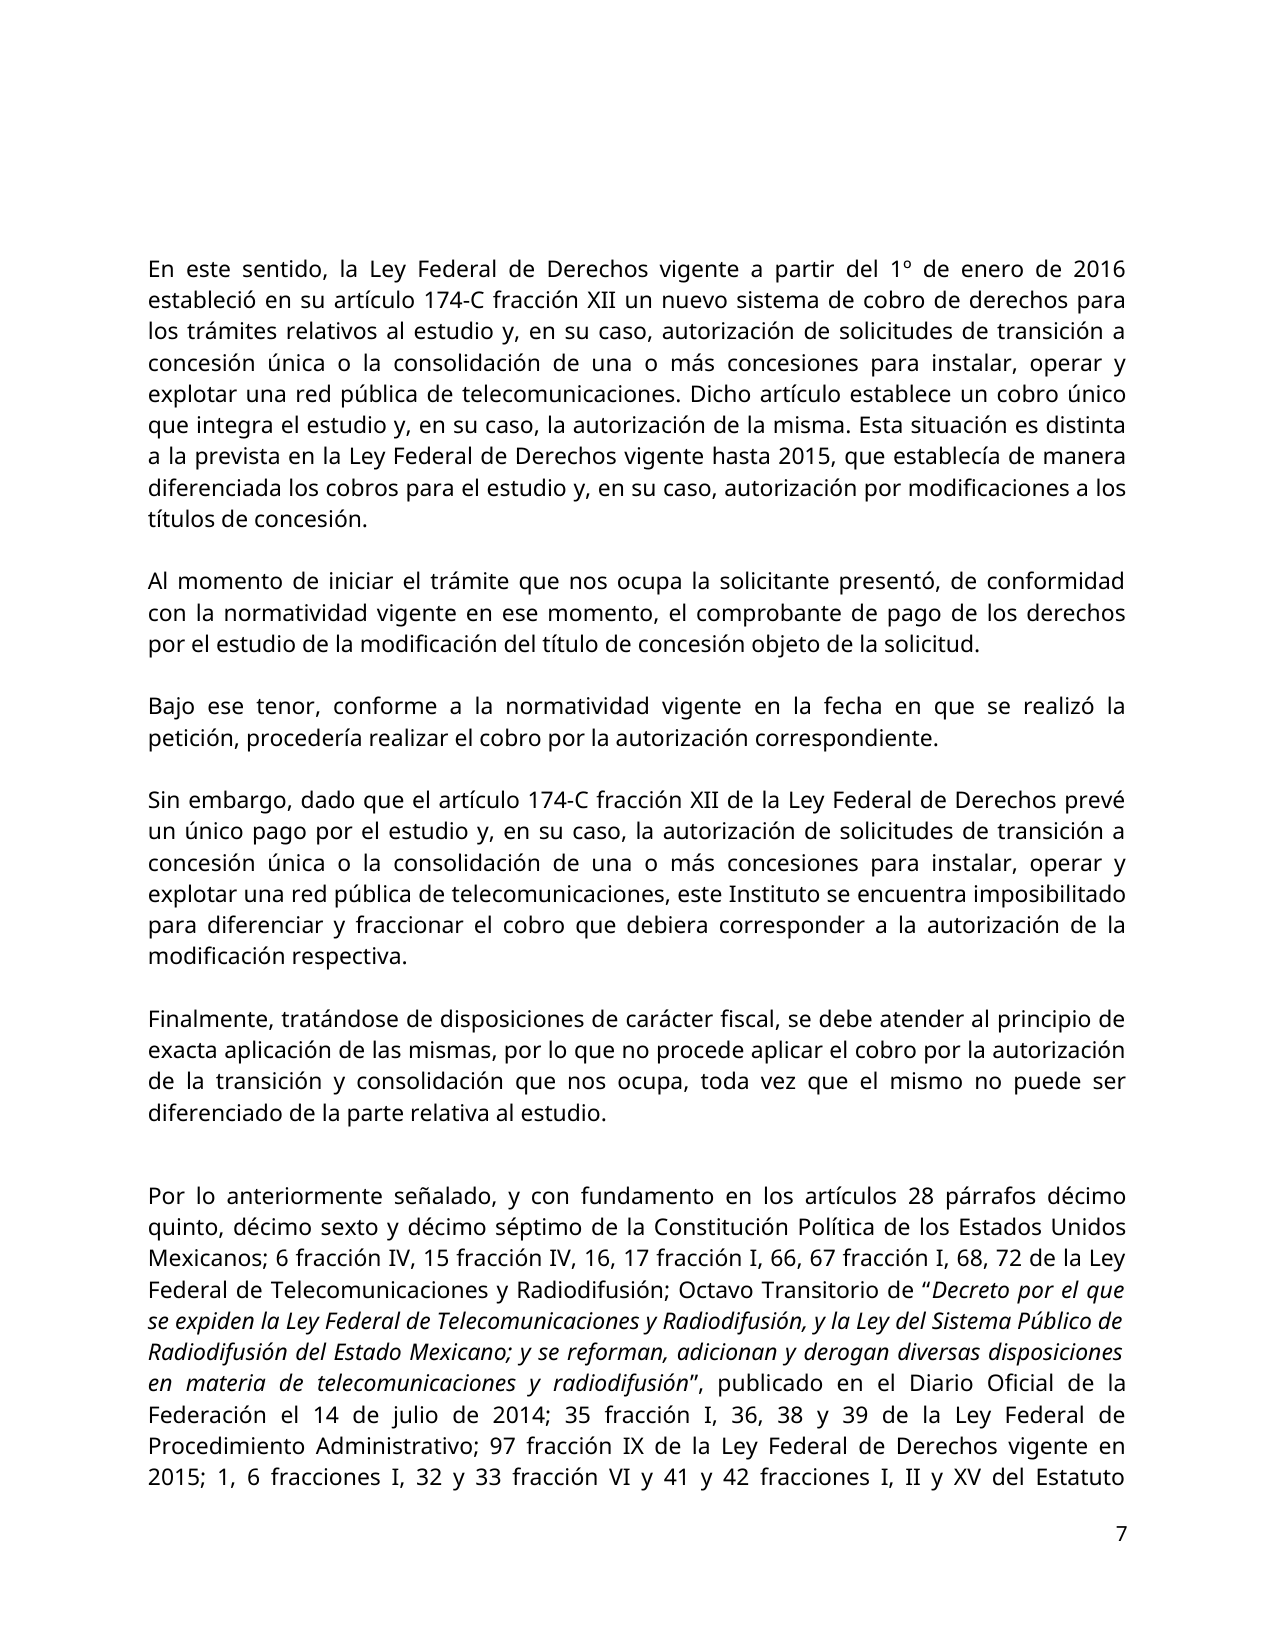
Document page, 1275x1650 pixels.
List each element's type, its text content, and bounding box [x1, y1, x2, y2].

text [148, 1180, 1127, 1492]
text En este sentido, la Ley Federal de Derechos vigente a partir del 1º de enero de 2016 estableció en su artículo 174-C fracción XII un nuevo sistema de cobro de derechos para los trámites relativos al estudio y, en su caso, autorización de solicitudes de transición a concesión única o la consolidación de una o más concesiones para instalar, operar y explotar una red pública de telecomunicaciones. Dicho artículo establece un cobro único que integra el estudio y, en su caso, la autorización de la misma. Esta situación es distinta a la prevista en la Ley Federal de Derechos vigente hasta 2015, que establecía de manera diferenciada los cobros para el estudio y, en su caso, autorización por modificaciones a los títulos de concesión. [148, 253, 1127, 534]
text Sin embargo, dado que el artículo 174-C fracción XII de la Ley Federal de Derechos prevé un único pago por el estudio y, en su caso, la autorización de solicitudes de transición a concesión única o la consolidación de una o más concesiones para instalar, operar y explotar una red pública de telecomunicaciones, este Instituto se encuentra imposibilitado para diferenciar y fraccionar el cobro que debiera corresponder a la autorización de la modificación respectiva. [148, 784, 1127, 972]
text Finalmente, tratándose de disposiciones de carácter fiscal, se debe atender al principio de exacta aplicación de las mismas, por lo que no procede aplicar el cobro por la autorización de la transición y consolidación que nos ocupa, toda vez que el mismo no puede ser diferenciado de la parte relativa al estudio. [148, 1003, 1127, 1128]
text Bajo ese tenor, conforme a la normatividad vigente en la fecha en que se realizó la petición, procedería realizar el cobro por la autorización correspondiente. [148, 690, 1127, 753]
text Al momento de iniciar el trámite que nos ocupa la solicitante presentó, de conformidad con la normatividad vigente en ese momento, el comprobante de pago de los derechos por el estudio de la modificación del título de concesión objeto de la solicitud. [148, 565, 1127, 659]
